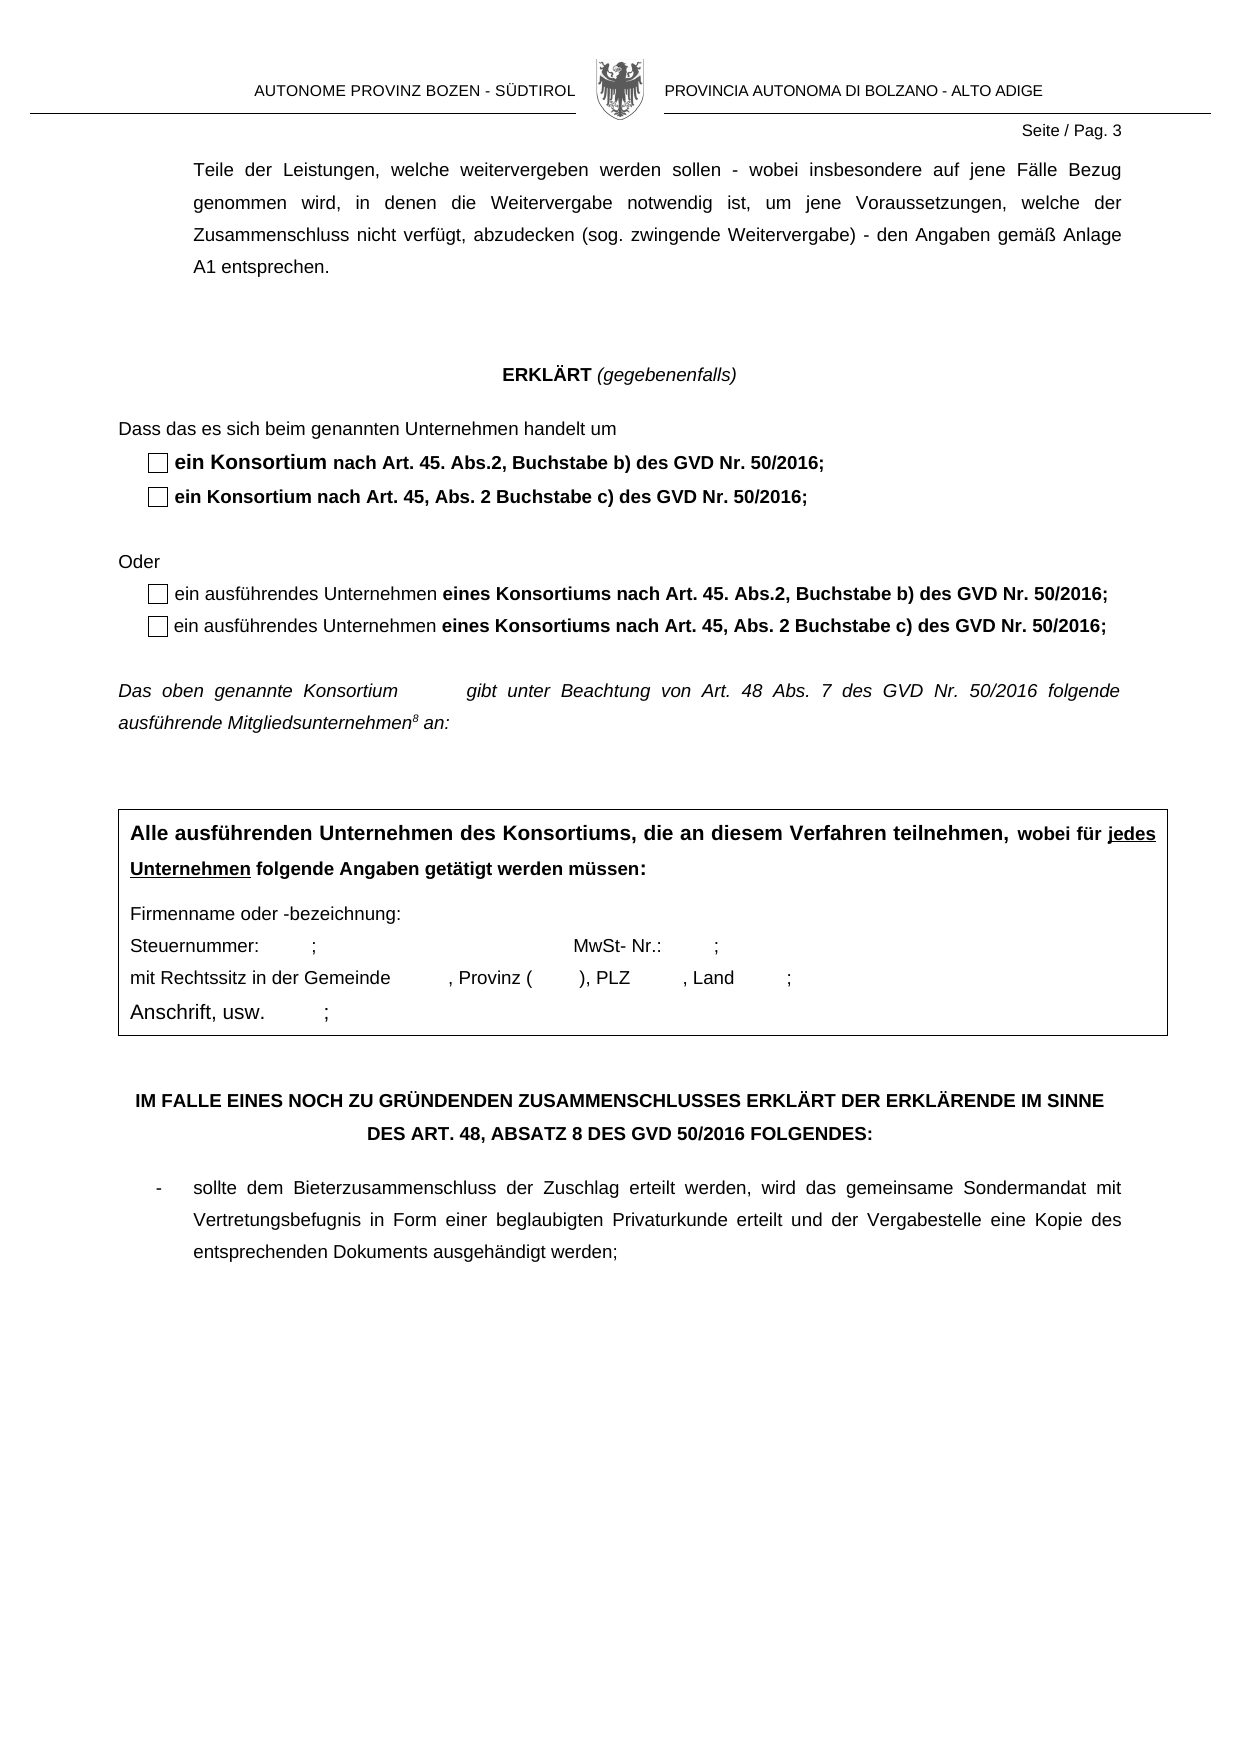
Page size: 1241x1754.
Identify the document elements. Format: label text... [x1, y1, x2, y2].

text ein ausführendes Unternehmen eines Konsortiums nach Art. 45. Abs.2, Buchstabe b) des GVD Nr. 50/2016; [147, 583, 1122, 604]
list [156, 159, 1122, 278]
text Oder [118, 551, 1122, 572]
text ERKLÄRT (gegebenenfalls) [118, 364, 1122, 385]
text ein Konsortium nach Art. 45, Abs. 2 Buchstabe c) des GVD Nr. 50/2016; [147, 486, 1122, 507]
text Dass das es sich beim genannten Unternehmen handelt um [118, 418, 1122, 439]
table_header Alle ausführenden Unternehmen des Konsortiums, die an diesem Verfahren teilnehmen, wobei für jedes Unternehmen folgende Angaben getätigt werden müssen: Firmenname oder -bezeichnung: Steuernummer: ; MwSt- Nr.: ; mit Rechtssitz in der Gemeinde , Provinz ( ), PLZ , Land ; Anschrift, usw. ; [119, 810, 1167, 1035]
text ein Konsortium nach Art. 45. Abs.2, Buchstabe b) des GVD Nr. 50/2016; [147, 450, 1122, 474]
text ein ausführendes Unternehmen eines Konsortiums nach Art. 45, Abs. 2 Buchstabe c) des GVD Nr. 50/2016; [147, 615, 1122, 637]
text Das oben genannte Konsortium gibt unter Beachtung von Art. 48 Abs. 7 des GVD Nr. 50/2016 folgende ausführende Mitgliedsunternehmen an: [118, 680, 1122, 733]
list sollte dem Bieterzusammenschluss der Zuschlag erteilt werden, wird das gemeinsame Sondermandat mit Vertretungsbefugnis in Form einer beglaubigten Privaturkunde erteilt und der Vergabestelle eine Kopie des entsprechenden Dokuments ausgehändigt werden; [156, 1176, 1122, 1263]
text IM FALLE EINES NOCH ZU GRÜNDENDEN ZUSAMMENSCHLUSSES ERKLÄRT DER ERKLÄRENDE IM SINNE DES ART. 48, ABSATZ 8 DES GVD 50/2016 FOLGENDES: [118, 1090, 1122, 1144]
picture [596, 59, 644, 120]
